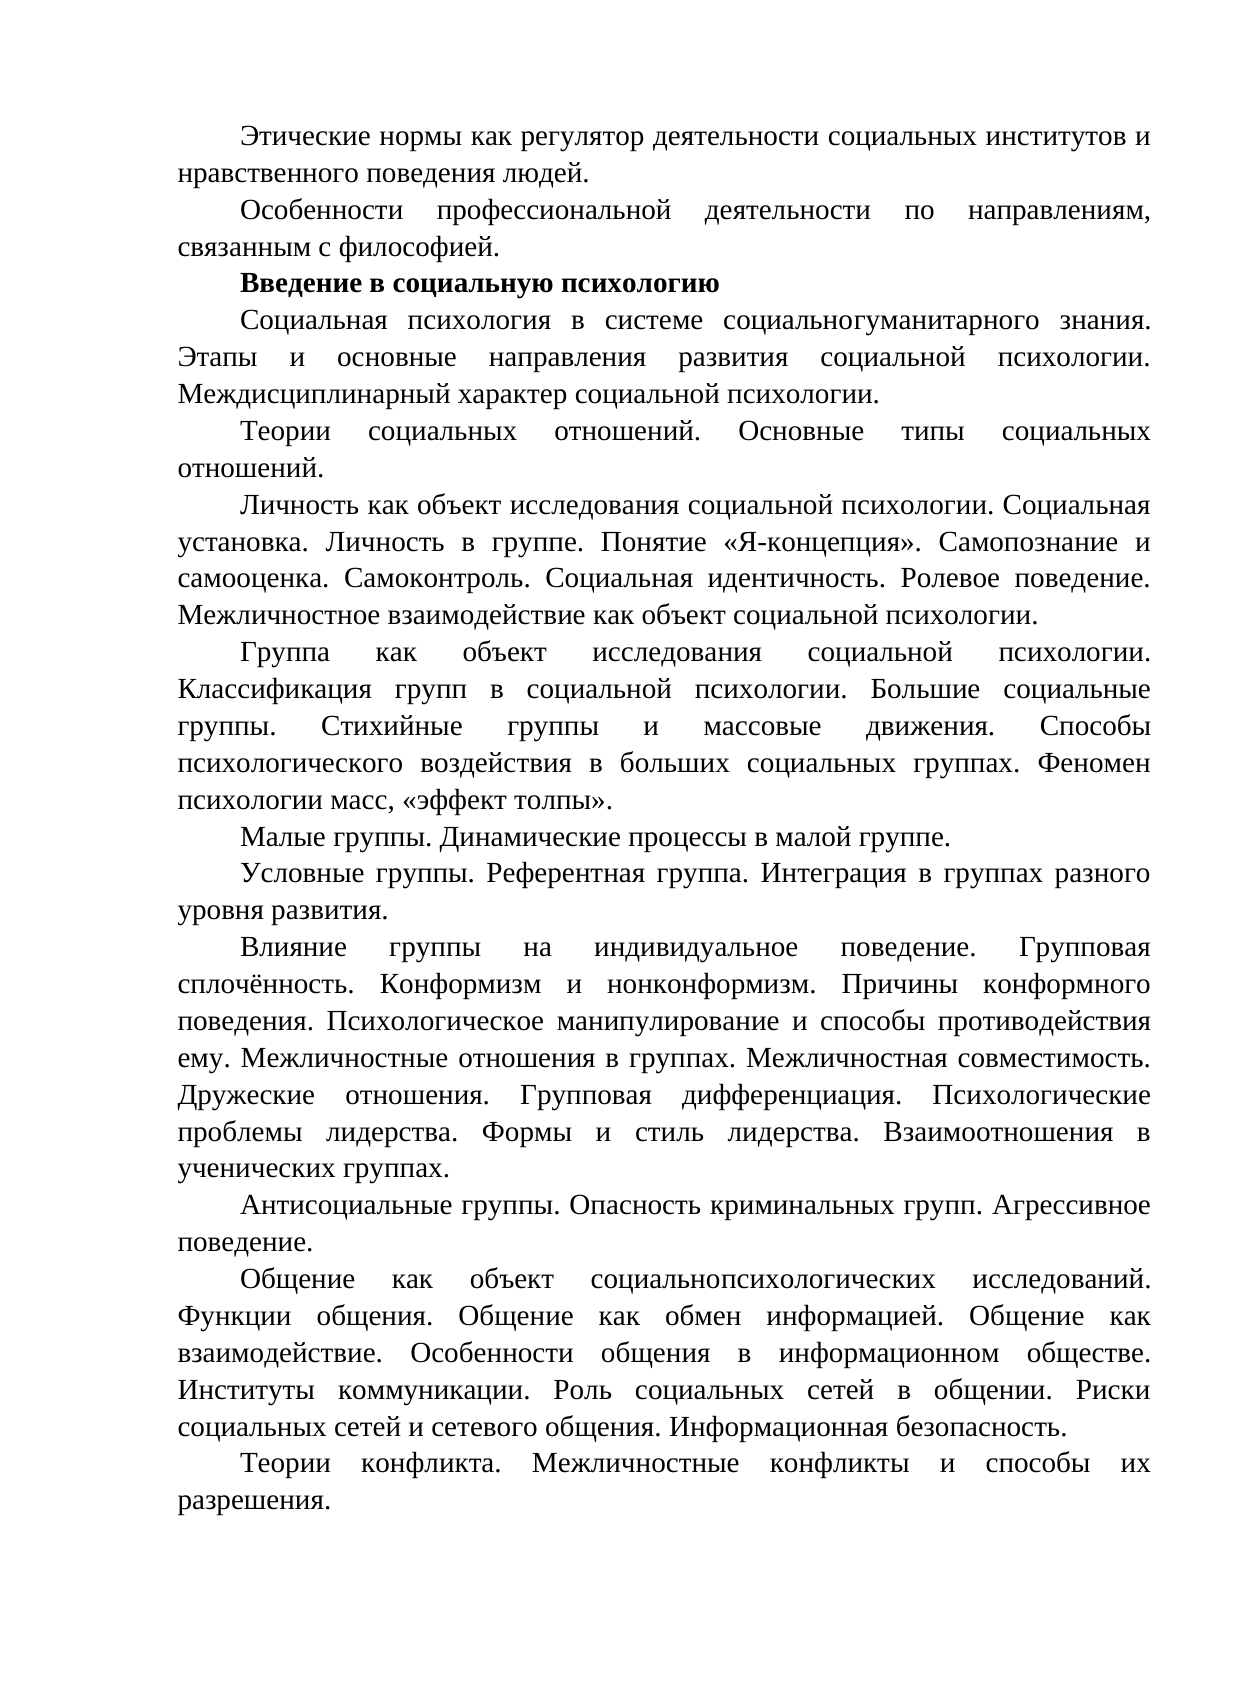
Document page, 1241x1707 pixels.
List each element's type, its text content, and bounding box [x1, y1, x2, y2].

text Личность как объект исследования социальной психологии. Социальная установка. Личность в группе. Понятие «Я-концепция». Самопознание и самооценка. Самоконтроль. Социальная идентичность. Ролевое поведение. Межличностное взаимодействие как объект социальной психологии. [177, 487, 1152, 631]
text Социальная психология в системе социально­гуманитарного знания. Этапы и основные направления развития социальной психологии. Междисциплинарный характер социальной психологии. [177, 302, 1152, 410]
text Малые группы. Динамические процессы в малой группе. [177, 819, 1152, 852]
text Антисоциальные группы. Опасность криминальных групп. Агрессивное поведение. [177, 1187, 1152, 1258]
text Теории конфликта. Межличностные конфликты и способы их разрешения. [177, 1446, 1152, 1516]
text Группа как объект исследования социальной психологии. Классификация групп в социальной психологии. Большие социальные группы. Стихийные группы и массовые движения. Способы психологического воздействия в больших социальных группах. Феномен психологии масс, «эффект толпы». [177, 634, 1152, 815]
text Общение как объект социально­психологических исследований. Функции общения. Общение как обмен информацией. Общение как взаимодействие. Особенности общения в информационном обществе. Институты коммуникации. Роль социальных сетей в общении. Риски социальных сетей и сетевого общения. Информационная безопасность. [177, 1261, 1152, 1442]
text Теории социальных отношений. Основные типы социальных отношений. [177, 413, 1152, 483]
text Особенности профессиональной деятельности по направлениям, связанным с философией. [177, 192, 1152, 262]
text Введение в социальную психологию [177, 266, 1152, 299]
text Этические нормы как регулятор деятельности социальных институтов и нравственного поведения людей. [177, 118, 1152, 188]
text Влияние группы на индивидуальное поведение. Групповая сплочённость. Конформизм и нонконформизм. Причины конформного поведения. Психологическое манипулирование и способы противодействия ему. Межличностные отношения в группах. Межличностная совместимость. Дружеские отношения. Групповая дифференциация. Психологические проблемы лидерства. Формы и стиль лидерства. Взаимоотношения в ученических группах. [177, 929, 1152, 1184]
text Условные группы. Референтная группа. Интеграция в группах разного уровня развития. [177, 856, 1152, 926]
